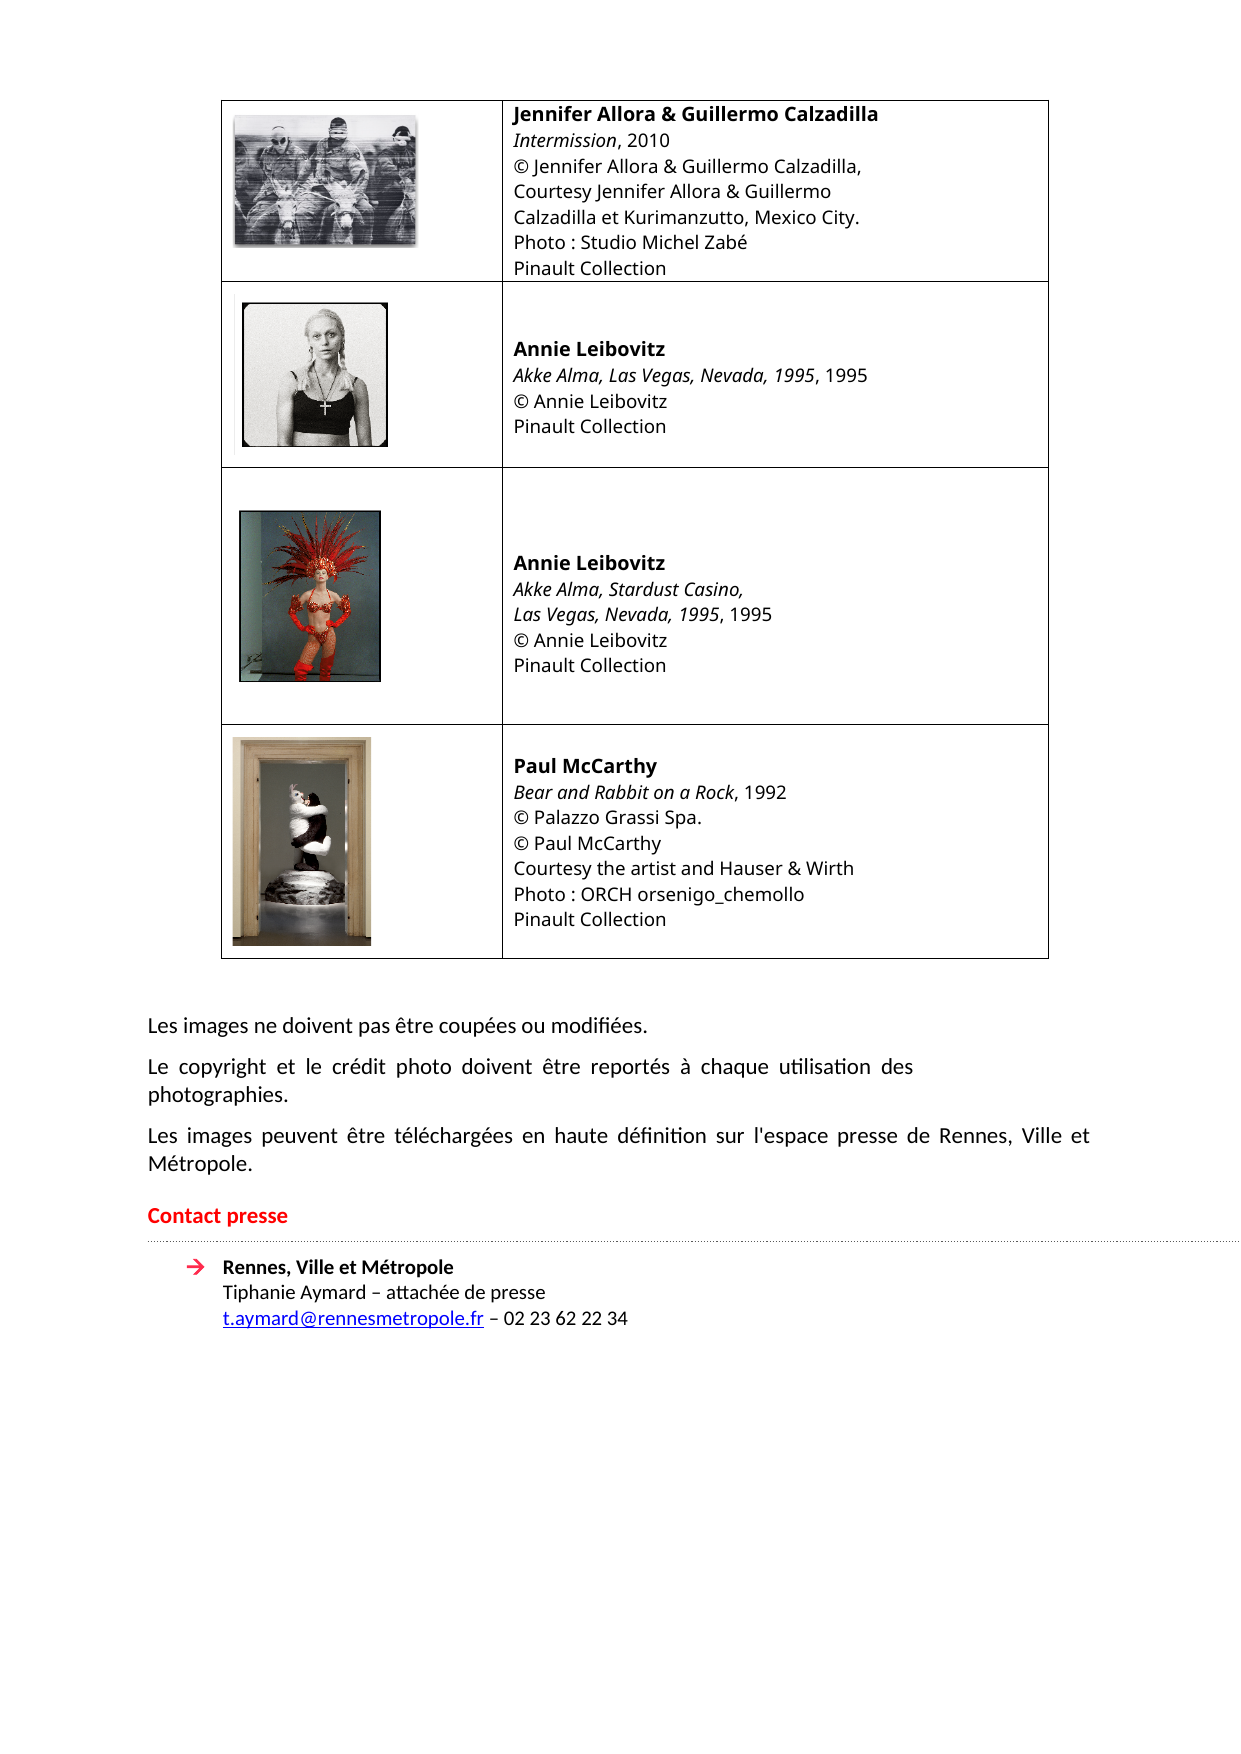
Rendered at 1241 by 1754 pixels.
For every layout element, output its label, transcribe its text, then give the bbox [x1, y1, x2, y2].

table_header Contact presse [148, 1189, 1240, 1241]
table_cell [222, 468, 502, 724]
table_cell [222, 282, 502, 467]
text Les images ne doivent pas être coupées ou modifiées. [148, 1012, 915, 1040]
table_cell [222, 725, 502, 958]
text Le copyright et le crédit photo doivent être reportés à chaque utilisation des photographies. [148, 1052, 915, 1108]
table_cell Rennes, Ville et Métropole Tiphanie Aymard – attachée de presse t.aymard@rennesmetropole.fr – 02 23 62 22 34 [148, 1241, 1240, 1413]
picture [232, 737, 372, 946]
table_cell [222, 101, 502, 281]
table_cell Paul McCarthy Bear and Rabbit on a Rock, 1992 © Palazzo Grassi Spa. © Paul McCarthy Courtesy the artist and Hauser & Wirth Photo : ORCH orsenigo_chemollo Pinault Collection [503, 725, 1048, 958]
table_cell Annie Leibovitz Akke Alma, Stardust Casino, Las Vegas, Nevada, 1995, 1995 © Annie Leibovitz Pinault Collection [503, 468, 1048, 724]
text Les images peuvent être téléchargées en haute définition sur l'espace presse de Rennes, Ville et Métropole. [148, 1121, 1093, 1177]
picture [232, 480, 388, 712]
table_cell Jennifer Allora & Guillermo Calzadilla Intermission, 2010 © Jennifer Allora & Guillermo Calzadilla, Courtesy Jennifer Allora & Guillermo Calzadilla et Kurimanzutto, Mexico City. Photo : Studio Michel Zabé Pinault Collection [503, 101, 1048, 281]
table_cell Annie Leibovitz Akke Alma, Las Vegas, Nevada, 1995, 1995 © Annie Leibovitz Pinault Collection [503, 282, 1048, 467]
picture [232, 294, 397, 455]
